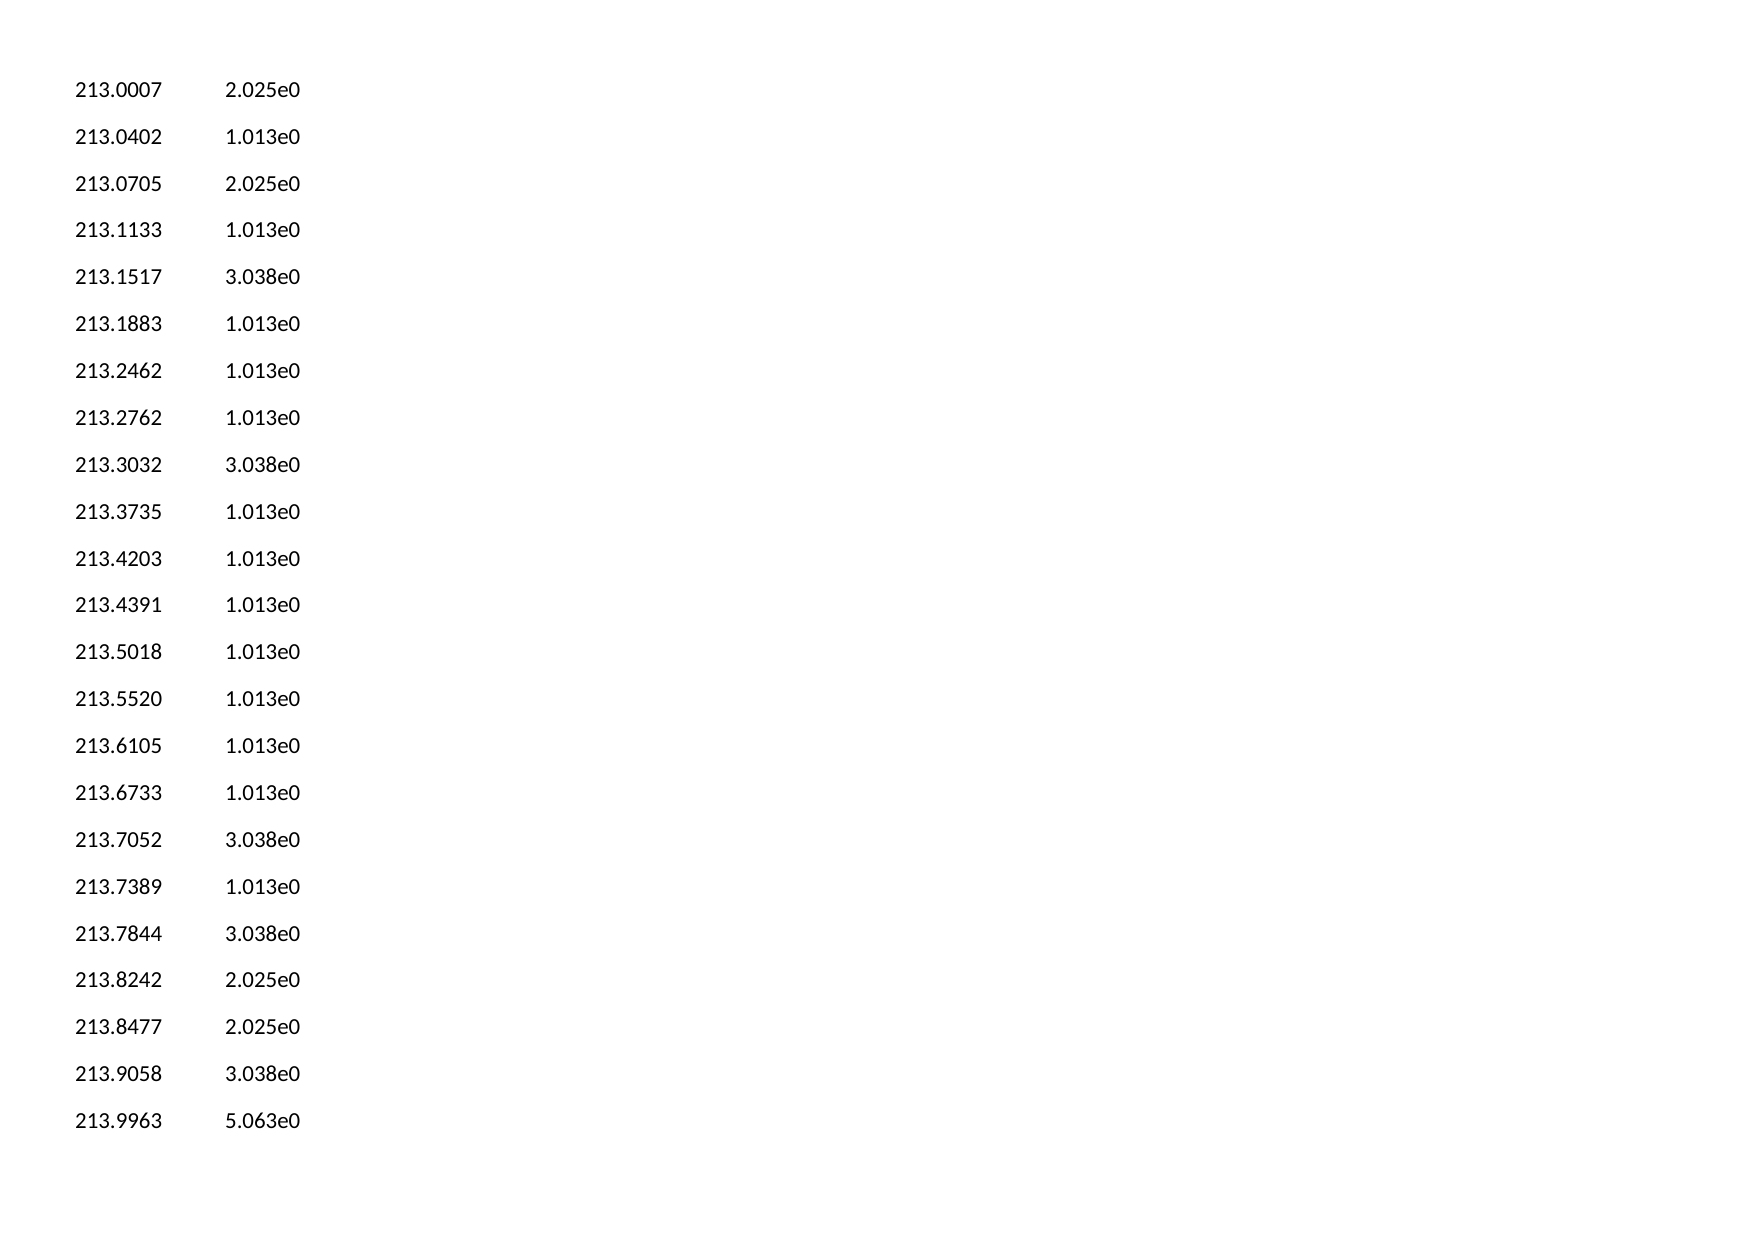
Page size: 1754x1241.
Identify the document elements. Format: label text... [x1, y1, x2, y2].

text 213.2762 1.013e0 [75, 403, 1679, 431]
text 213.1517 3.038e0 [75, 262, 1679, 291]
text 213.5520 1.013e0 [75, 684, 1679, 712]
text 213.3032 3.038e0 [75, 450, 1679, 478]
text 213.8477 2.025e0 [75, 1012, 1679, 1041]
text 213.7844 3.038e0 [75, 919, 1679, 947]
text 213.3735 1.013e0 [75, 497, 1679, 525]
text 213.4203 1.013e0 [75, 544, 1679, 572]
text 213.8242 2.025e0 [75, 966, 1679, 994]
text 213.0007 2.025e0 [75, 75, 1679, 103]
text 213.4391 1.013e0 [75, 591, 1679, 619]
text 213.7389 1.013e0 [75, 872, 1679, 900]
text 213.9963 5.063e0 [75, 1106, 1679, 1134]
text 213.0402 1.013e0 [75, 122, 1679, 150]
text 213.6733 1.013e0 [75, 778, 1679, 806]
text 213.1883 1.013e0 [75, 309, 1679, 337]
text 213.7052 3.038e0 [75, 825, 1679, 853]
text 213.0705 2.025e0 [75, 169, 1679, 197]
text 213.1133 1.013e0 [75, 216, 1679, 244]
text 213.5018 1.013e0 [75, 637, 1679, 666]
text 213.9058 3.038e0 [75, 1059, 1679, 1087]
text 213.6105 1.013e0 [75, 731, 1679, 759]
text 213.2462 1.013e0 [75, 356, 1679, 384]
